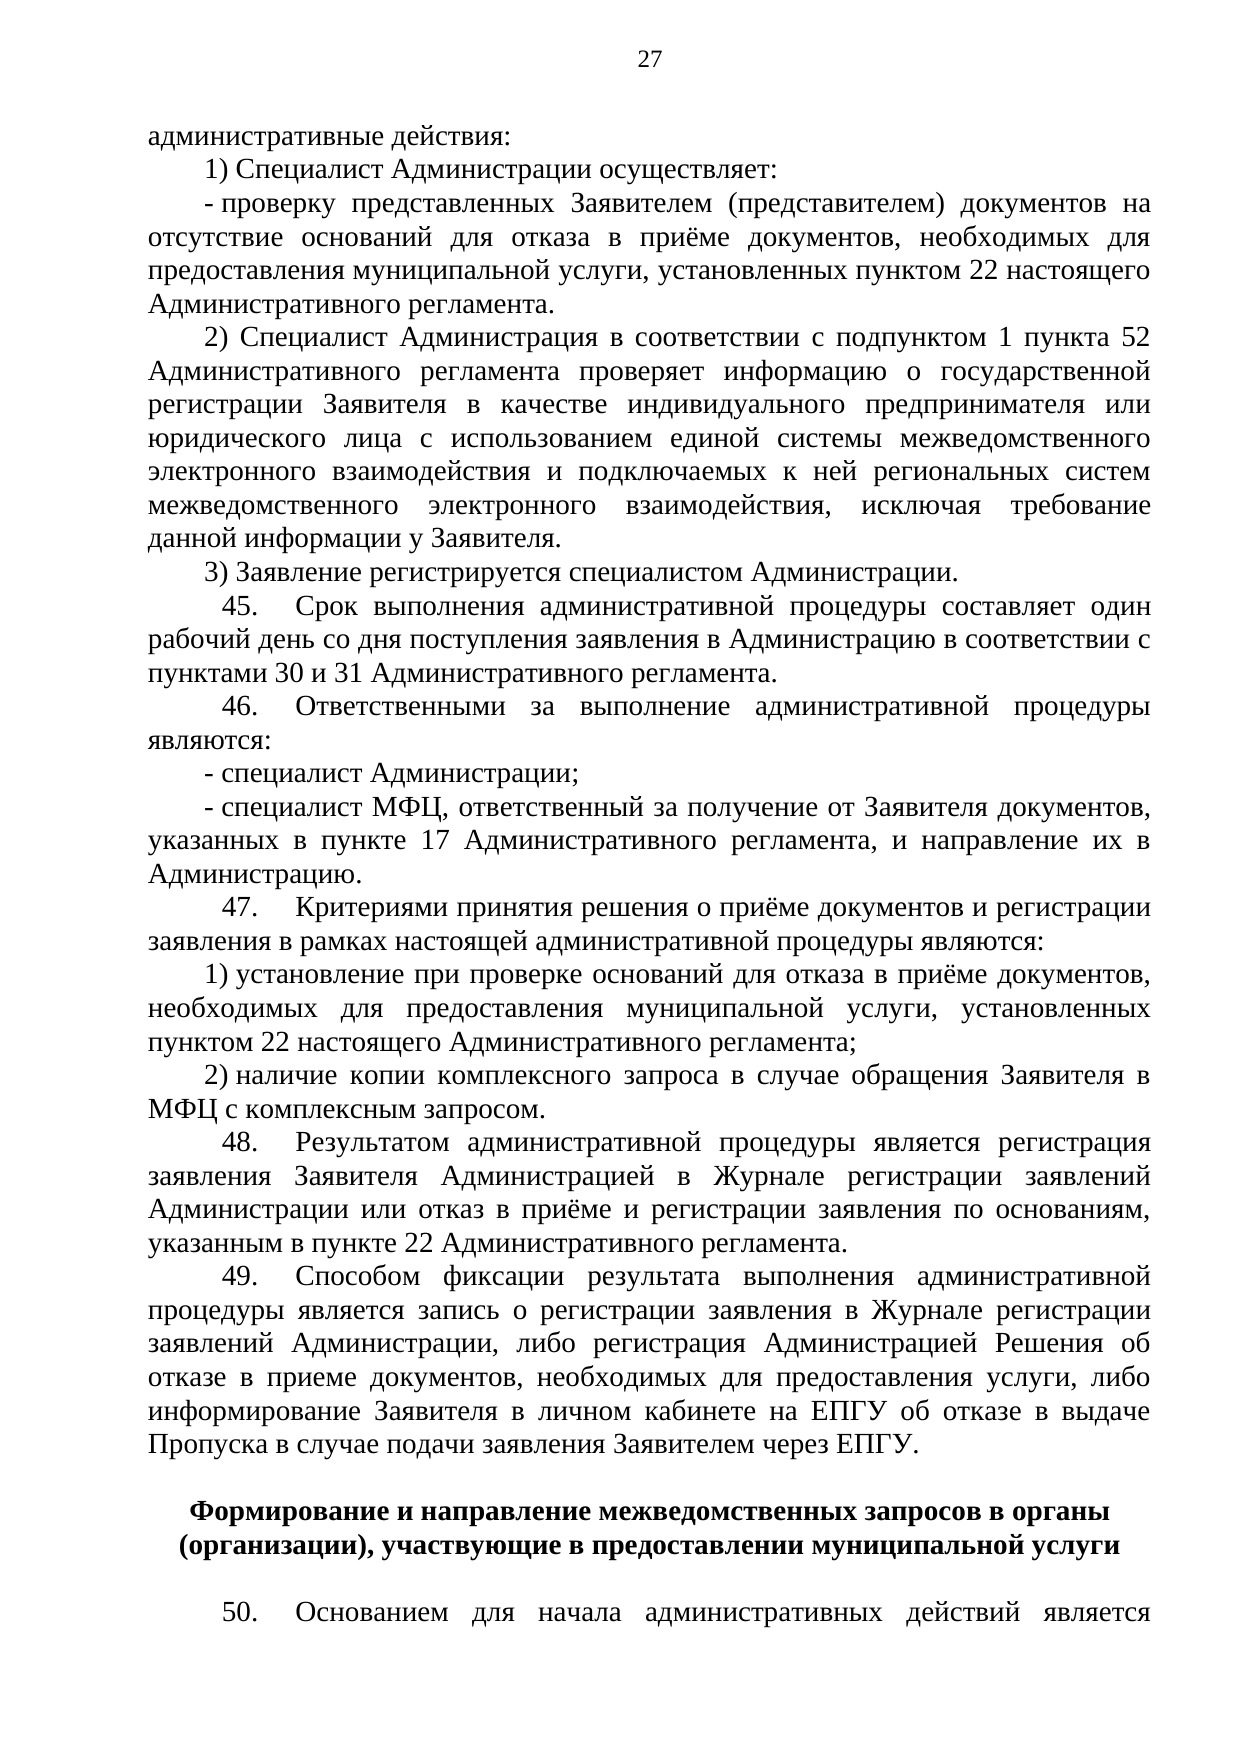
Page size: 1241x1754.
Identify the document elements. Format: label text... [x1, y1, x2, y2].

list Ответственными за выполнение административной процедуры являются: [148, 688, 1152, 755]
text 2) Специалист Администрация в соответствии с подпунктом 1 пункта 52 Административного регламента проверяет информацию о государственной регистрации Заявителя в качестве индивидуального предпринимателя или юридического лица с использованием единой системы межведомственного электронного взаимодействия и подключаемых к ней региональных систем межведомственного электронного взаимодействия, исключая требование данной информации у Заявителя. [148, 319, 1152, 554]
text 1) Специалист Администрации осуществляет: [148, 152, 1152, 185]
title Формирование и направление межведомственных запросов в органы (организации), участвующие в предоставлении муниципальной услуги [148, 1493, 1152, 1560]
text 3) Заявление регистрируется специалистом Администрации. [148, 554, 1152, 588]
list Критериями принятия решения о приёме документов и регистрации заявления в рамках настоящей административной процедуры являются: [148, 889, 1152, 957]
list Срок выполнения административной процедуры составляет один рабочий день со дня поступления заявления в Администрацию в соответствии с пунктами 30 и 31 Административного регламента. [148, 588, 1152, 688]
list Способом фиксации результата выполнения административной процедуры является запись о регистрации заявления в Журнале регистрации заявлений Администрации, либо регистрация Администрацией Решения об отказе в приеме документов, необходимых для предоставления услуги, либо информирование Заявителя в личном кабинете на ЕПГУ об отказе в выдаче Пропуска в случае подачи заявления Заявителем через ЕПГУ. [148, 1258, 1152, 1460]
text - специалист Администрации; [148, 755, 1152, 789]
text 1) установление при проверке оснований для отказа в приёме документов, необходимых для предоставления муниципальной услуги, установленных пунктом 22 настоящего Административного регламента; [148, 957, 1152, 1057]
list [148, 1594, 1152, 1627]
text - проверку представленных Заявителем (представителем) документов на отсутствие оснований для отказа в приёме документов, необходимых для предоставления муниципальной услуги, установленных пунктом 22 настоящего Административного регламента. [148, 185, 1152, 319]
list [148, 118, 1152, 152]
list Результатом административной процедуры является регистрация заявления Заявителя Администрацией в Журнале регистрации заявлений Администрации или отказ в приёме и регистрации заявления по основаниям, указанным в пункте 22 Административного регламента. [148, 1124, 1152, 1258]
text - специалист МФЦ, ответственный за получение от Заявителя документов, указанных в пункте 17 Административного регламента, и направление их в Администрацию. [148, 789, 1152, 889]
text 2) наличие копии комплексного запроса в случае обращения Заявителя в МФЦ с комплексным запросом. [148, 1057, 1152, 1124]
